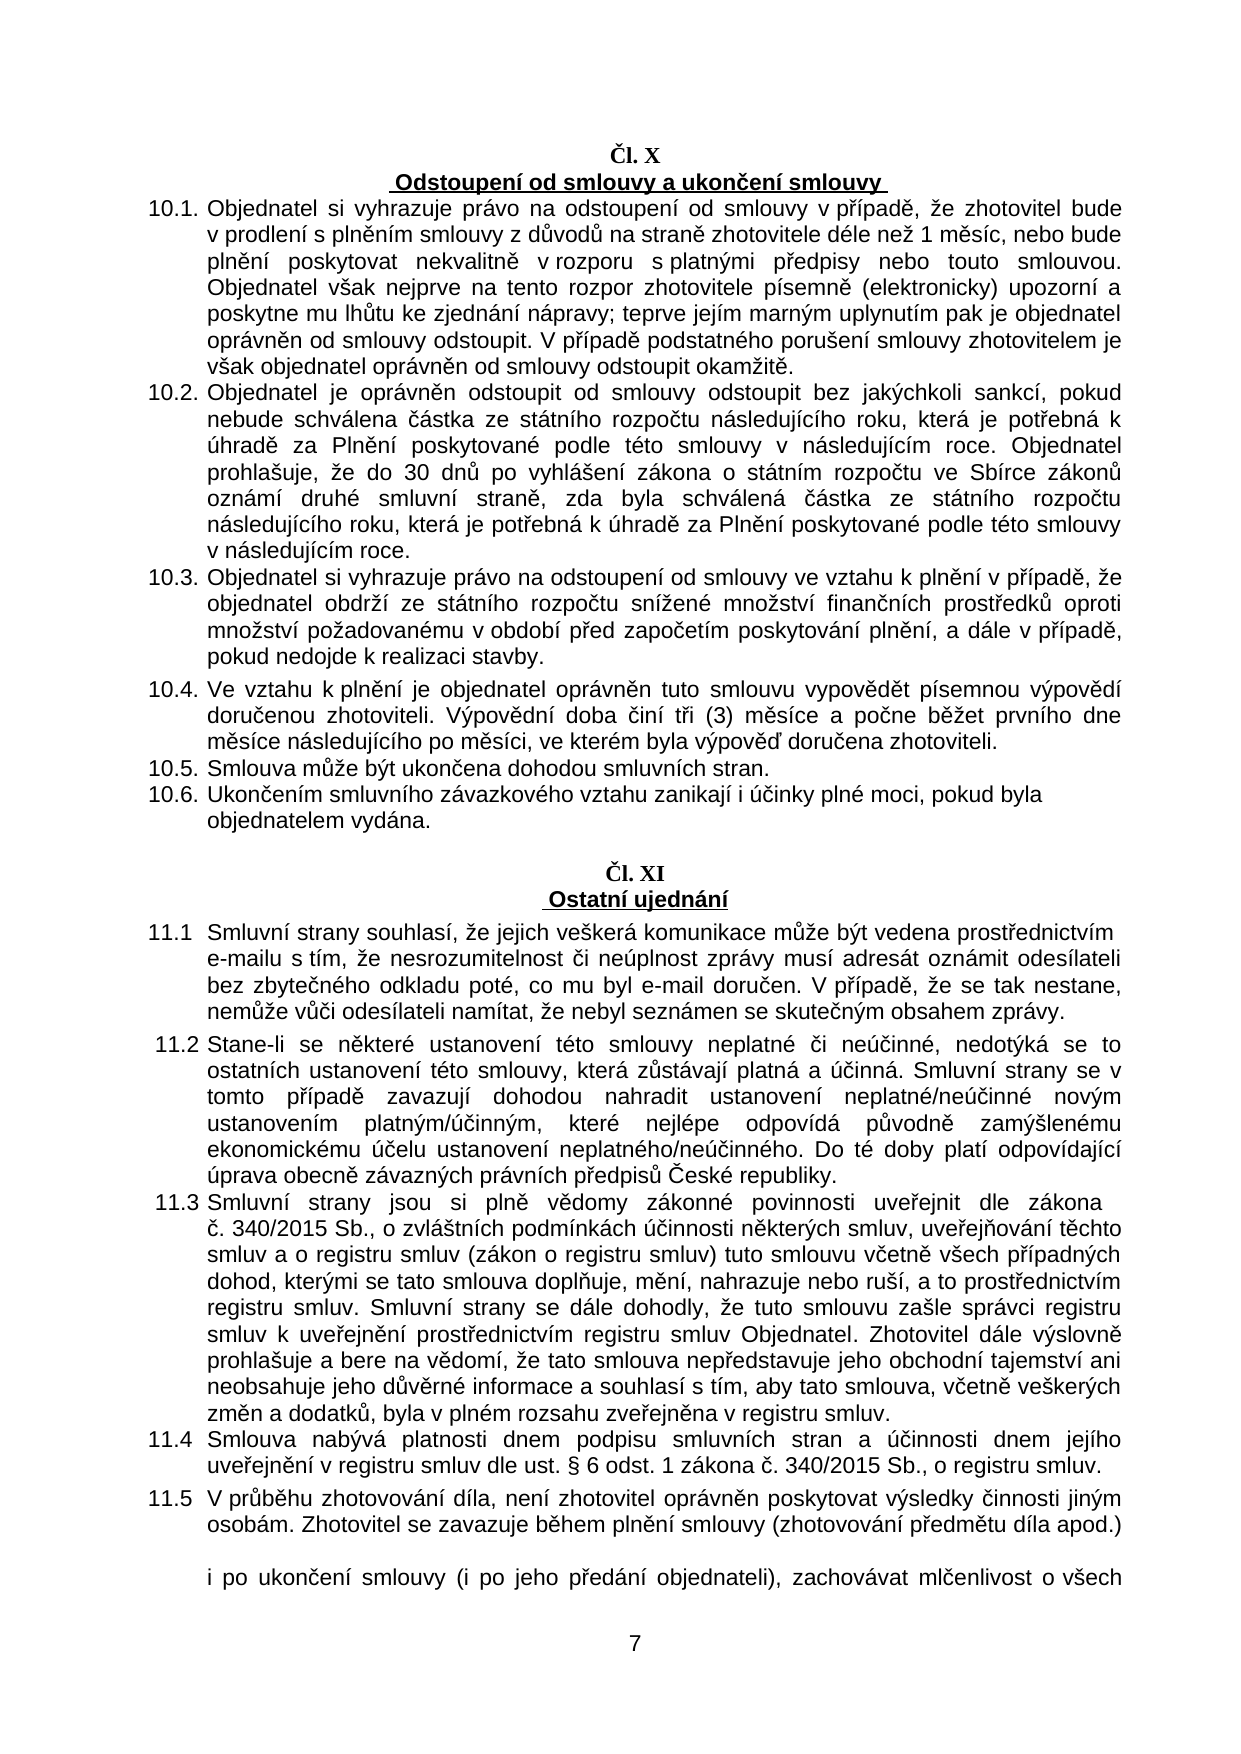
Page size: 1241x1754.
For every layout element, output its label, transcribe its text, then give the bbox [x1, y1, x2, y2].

subtitle Čl. XI [148, 860, 1122, 886]
subtitle Čl. X [148, 142, 1122, 168]
list Stane-li se některé ustanovení této smlouvy neplatné či neúčinné, nedotýká se to ostatních ustanovení této smlouvy, která zůstávají platná a účinná. Smluvní strany se v tomto případě zavazují dohodou nahradit ustanovení neplatné/neúčinné novým ustanovením platným/účinným, které nejlépe odpovídá původně zamýšlenému ekonomickému účelu ustanovení neplatného/neúčinného. Do té doby platí odpovídající úprava obecně závazných právních předpisů České republiky. [154, 1031, 1122, 1189]
list Smluvní strany jsou si plně vědomy zákonné povinnosti uveřejnit dle zákona č. 340/2015 Sb., o zvláštních podmínkách účinnosti některých smluv, uveřejňování těchto smluv a o registru smluv (zákon o registru smluv) tuto smlouvu včetně všech případných dohod, kterými se tato smlouva doplňuje, mění, nahrazuje nebo ruší, a to prostřednictvím registru smluv. Smluvní strany se dále dohodly, že tuto smlouvu zašle správci registru smluv k uveřejnění prostřednictvím registru smluv Objednatel. Zhotovitel dále výslovně prohlašuje a bere na vědomí, že tato smlouva nepředstavuje jeho obchodní tajemství ani neobsahuje jeho důvěrné informace a souhlasí s tím, aby tato smlouva, včetně veškerých změn a dodatků, byla v plném rozsahu zveřejněna v registru smluv. [154, 1189, 1122, 1426]
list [148, 1485, 1122, 1590]
list Ukončením smluvního závazkového vztahu zanikají i účinky plné moci, pokud byla objednatelem vydána. [148, 781, 1122, 834]
list Smlouva nabývá platnosti dnem podpisu smluvních stran a účinnosti dnem jejího uveřejnění v registru smluv dle ust. § 6 odst. 1 zákona č. 340/2015 Sb., o registru smluv. [148, 1426, 1122, 1479]
list Smluvní strany souhlasí, že jejich veškerá komunikace může být vedena prostřednictvím e-mailu s tím, že nesrozumitelnost či neúplnost zprávy musí adresát oznámit odesílateli bez zbytečného odkladu poté, co mu byl e-mail doručen. V případě, že se tak nestane, nemůže vůči odesílateli namítat, že nebyl seznámen se skutečným obsahem zprávy. [148, 919, 1122, 1024]
list Objednatel je oprávněn odstoupit od smlouvy odstoupit bez jakýchkoli sankcí, pokud nebude schválena částka ze státního rozpočtu následujícího roku, která je potřebná k úhradě za Plnění poskytované podle této smlouvy v následujícím roce. Objednatel prohlašuje, že do 30 dnů po vyhlášení zákona o státním rozpočtu ve Sbírce zákonů oznámí druhé smluvní straně, zda byla schválená částka ze státního rozpočtu následujícího roku, která je potřebná k úhradě za Plnění poskytované podle této smlouvy v následujícím roce. [148, 379, 1122, 564]
list Objednatel si vyhrazuje právo na odstoupení od smlouvy ve vztahu k plnění v případě, že objednatel obdrží ze státního rozpočtu snížené množství finančních prostředků oproti množství požadovanému v období před započetím poskytování plnění, a dále v případě, pokud nedojde k realizaci stavby. [148, 564, 1122, 669]
list Smlouva může být ukončena dohodou smluvních stran. [148, 754, 1122, 781]
list Ve vztahu k plnění je objednatel oprávněn tuto smlouvu vypovědět písemnou výpovědí doručenou zhotoviteli. Výpovědní doba činí tři (3) měsíce a počne běžet prvního dne měsíce následujícího po měsíci, ve kterém byla výpověď doručena zhotoviteli. [148, 676, 1122, 754]
list Objednatel si vyhrazuje právo na odstoupení od smlouvy v případě, že zhotovitel bude v prodlení s plněním smlouvy z důvodů na straně zhotovitele déle než 1 měsíc, nebo bude plnění poskytovat nekvalitně v rozporu s platnými předpisy nebo touto smlouvou. Objednatel však nejprve na tento rozpor zhotovitele písemně (elektronicky) upozorní a poskytne mu lhůtu ke zjednání nápravy; teprve jejím marným uplynutím pak je objednatel oprávněn od smlouvy odstoupit. V případě podstatného porušení smlouvy zhotovitelem je však objednatel oprávněn od smlouvy odstoupit okamžitě. [148, 195, 1122, 379]
subtitle Odstoupení od smlouvy a ukončení smlouvy [148, 168, 1122, 195]
subtitle Ostatní ujednání [148, 886, 1122, 913]
